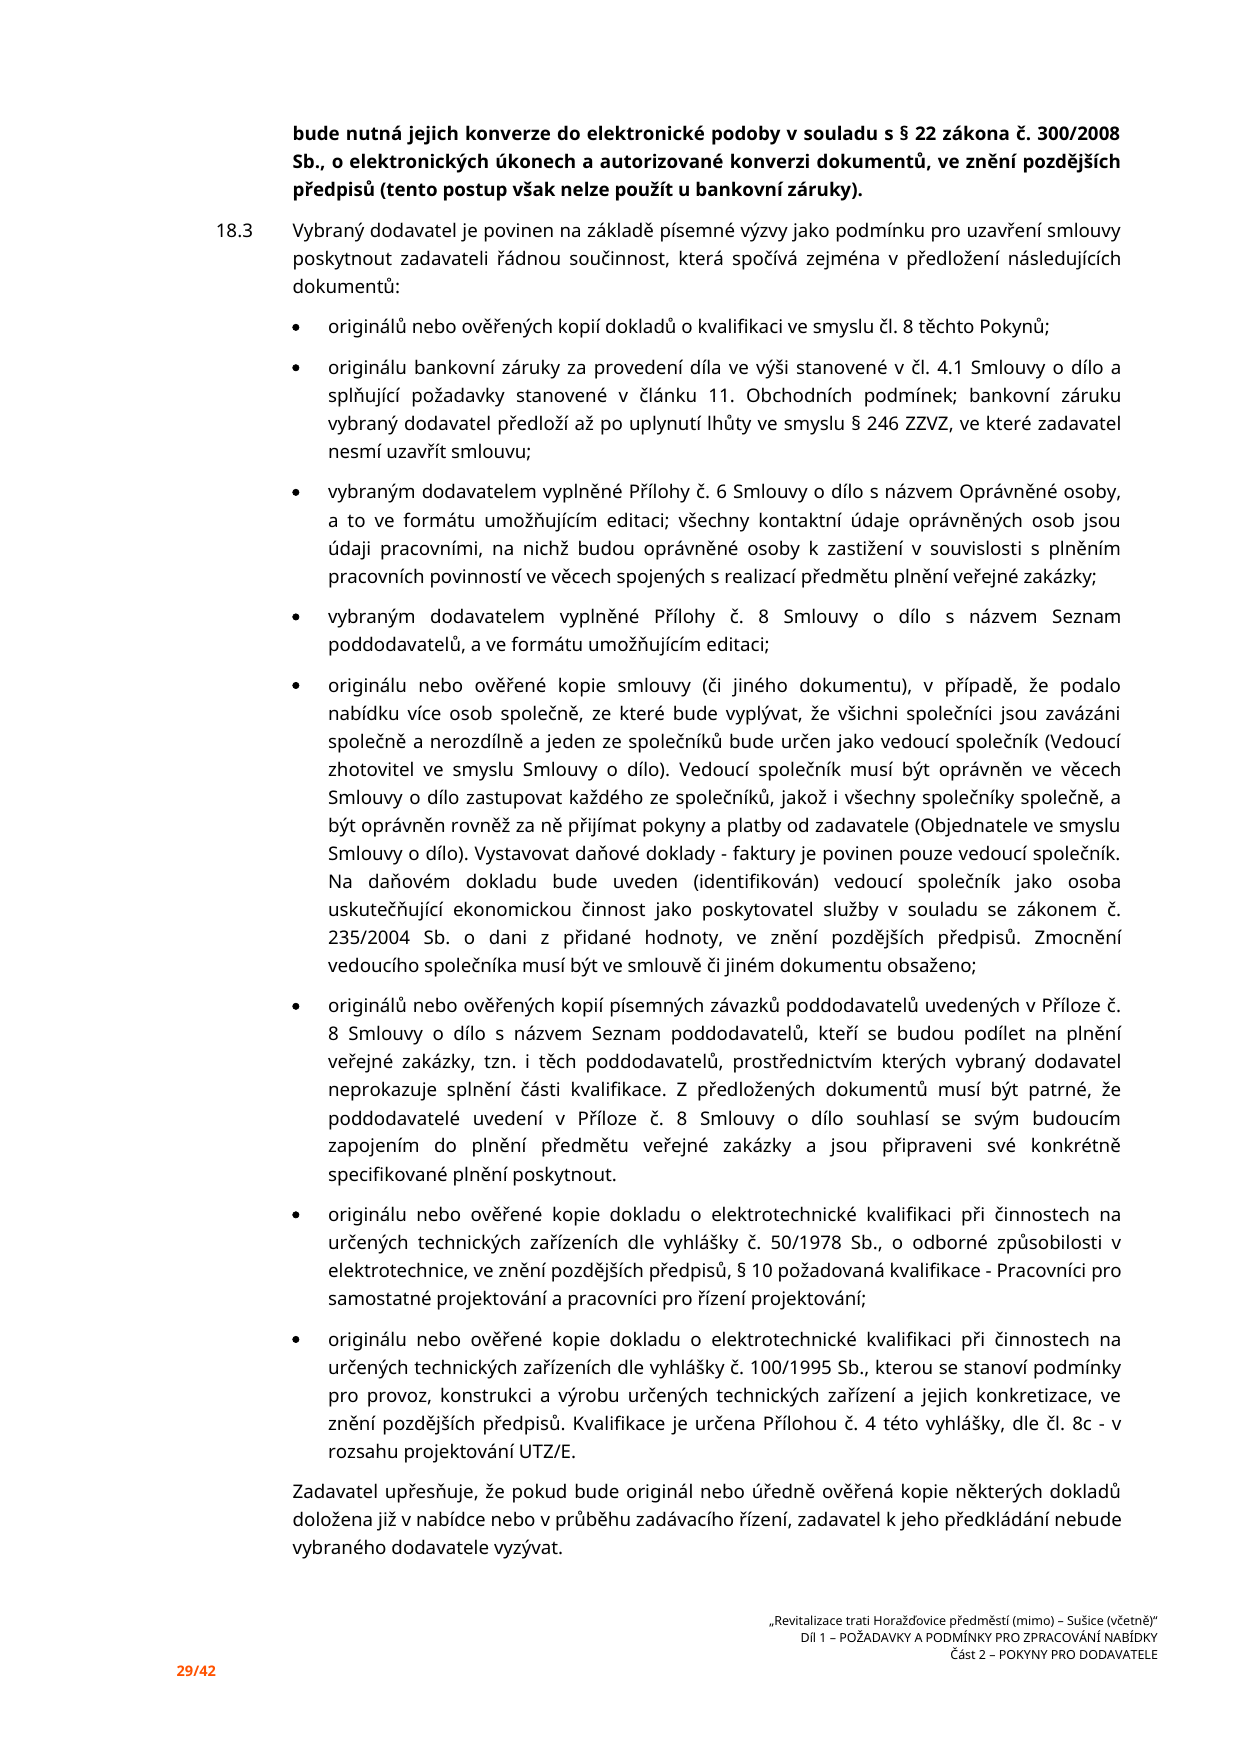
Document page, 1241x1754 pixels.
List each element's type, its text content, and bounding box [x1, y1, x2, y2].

text originálu nebo ověřené kopie dokladu o elektrotechnické kvalifikaci při činnostech na určených technických zařízeních dle vyhlášky č. 50/1978 Sb., o odborné způsobilosti v elektrotechnice, ve znění pozdějších předpisů, § 10 požadovaná kvalifikace - Pracovníci pro samostatné projektování a pracovníci pro řízení projektování; [292, 1201, 1122, 1311]
text Zadavatel upřesňuje, že pokud bude originál nebo úředně ověřená kopie některých dokladů doložena již v nabídce nebo v průběhu zadávacího řízení, zadavatel k jeho předkládání nebude vybraného dodavatele vyzývat. [292, 1478, 1122, 1560]
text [216, 121, 1122, 202]
text vybraným dodavatelem vyplněné Přílohy č. 6 Smlouvy o dílo s názvem Oprávněné osoby, a to ve formátu umožňujícím editaci; všechny kontaktní údaje oprávněných osob jsou údaji pracovními, na nichž budou oprávněné osoby k zastižení v souvislosti s plněním pracovních povinností ve věcech spojených s realizací předmětu plnění veřejné zakázky; [292, 479, 1122, 588]
text originálu nebo ověřené kopie dokladu o elektrotechnické kvalifikaci při činnostech na určených technických zařízeních dle vyhlášky č. 100/1995 Sb., kterou se stanoví podmínky pro provoz, konstrukci a výrobu určených technických zařízení a jejich konkretizace, ve znění pozdějších předpisů. Kvalifikace je určena Přílohou č. 4 této vyhlášky, dle čl. 8c - v rozsahu projektování UTZ/E. [292, 1326, 1122, 1463]
text Vybraný dodavatel je povinen na základě písemné výzvy jako podmínku pro uzavření smlouvy poskytnout zadavateli řádnou součinnost, která spočívá zejména v předložení následujících dokumentů: [216, 217, 1122, 299]
text originálů nebo ověřených kopií dokladů o kvalifikaci ve smyslu čl. 8 těchto Pokynů; [292, 314, 1122, 339]
text vybraným dodavatelem vyplněné Přílohy č. 8 Smlouvy o dílo s názvem Seznam poddodavatelů, a ve formátu umožňujícím editaci; [292, 603, 1122, 657]
text originálu bankovní záruky za provedení díla ve výši stanovené v čl. 4.1 Smlouvy o dílo a splňující požadavky stanovené v článku 11. Obchodních podmínek; bankovní záruku vybraný dodavatel předloží až po uplynutí lhůty ve smyslu § 246 ZZVZ, ve které zadavatel nesmí uzavřít smlouvu; [292, 354, 1122, 464]
text originálů nebo ověřených kopií písemných závazků poddodavatelů uvedených v Příloze č. 8 Smlouvy o dílo s názvem Seznam poddodavatelů, kteří se budou podílet na plnění veřejné zakázky, tzn. i těch poddodavatelů, prostřednictvím kterých vybraný dodavatel neprokazuje splnění části kvalifikace. Z předložených dokumentů musí být patrné, že poddodavatelé uvedení v Příloze č. 8 Smlouvy o dílo souhlasí se svým budoucím zapojením do plnění předmětu veřejné zakázky a jsou připraveni své konkrétně specifikované plnění poskytnout. [292, 993, 1122, 1186]
text originálu nebo ověřené kopie smlouvy (či jiného dokumentu), v případě, že podalo nabídku více osob společně, ze které bude vyplývat, že všichni společníci jsou zavázáni společně a nerozdílně a jeden ze společníků bude určen jako vedoucí společník (Vedoucí zhotovitel ve smyslu Smlouvy o dílo). Vedoucí společník musí být oprávněn ve věcech Smlouvy o dílo zastupovat každého ze společníků, jakož i všechny společníky společně, a být oprávněn rovněž za ně přijímat pokyny a platby od zadavatele (Objednatele ve smyslu Smlouvy o dílo). Vystavovat daňové doklady - faktury je povinen pouze vedoucí společník. Na daňovém dokladu bude uveden (identifikován) vedoucí společník jako osoba uskutečňující ekonomickou činnost jako poskytovatel služby v souladu se zákonem č. 235/2004 Sb. o dani z přidané hodnoty, ve znění pozdějších předpisů. Zmocnění vedoucího společníka musí být ve smlouvě či jiném dokumentu obsaženo; [292, 672, 1122, 978]
